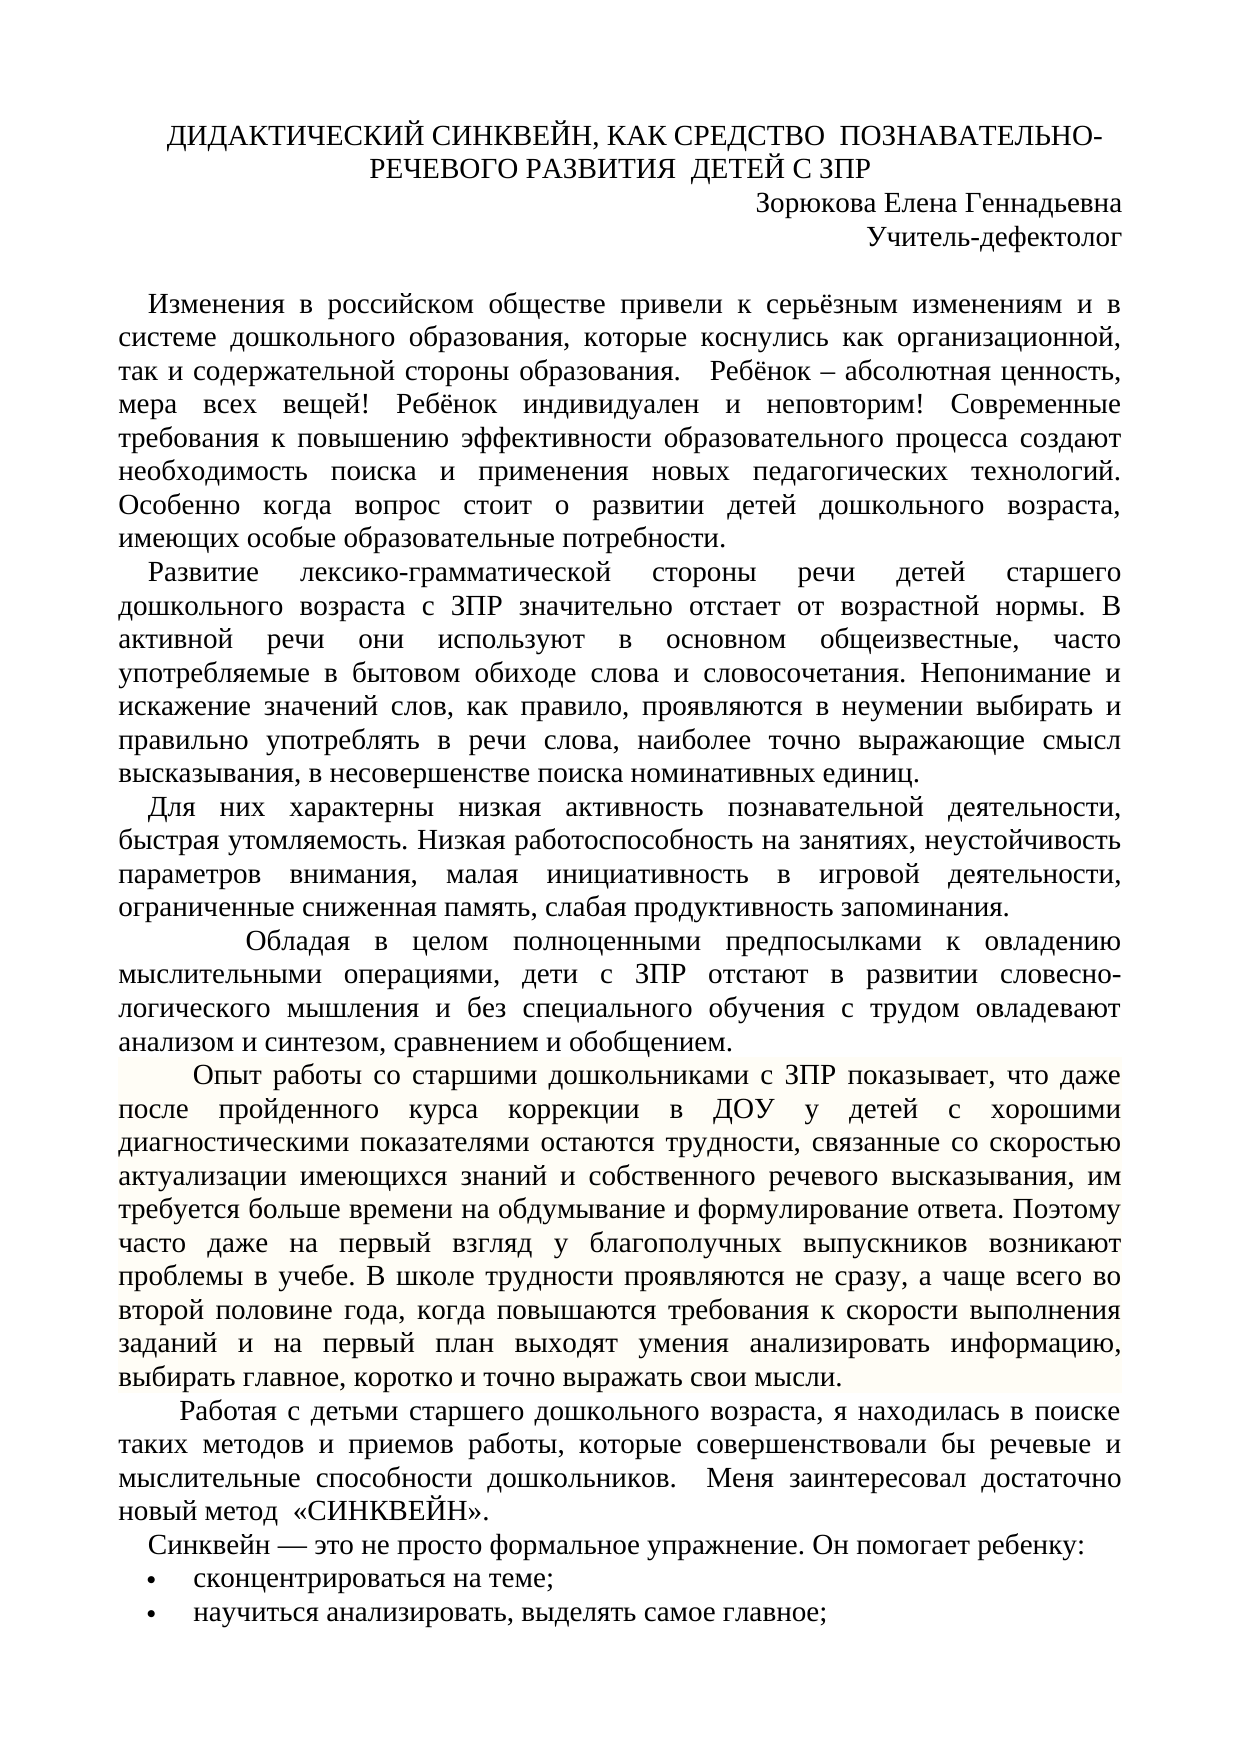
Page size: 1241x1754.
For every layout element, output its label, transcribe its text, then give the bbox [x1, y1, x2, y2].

text Работая с детьми старшего дошкольного возраста, я находилась в поиске таких методов и приемов работы, которые совершенствовали бы речевые и мыслительные способности дошкольников. Меня заинтересовал достаточно новый метод «СИНКВЕЙН». [118, 1393, 1122, 1527]
text Зорюкова Елена Геннадьевна [118, 185, 1122, 219]
list научиться анализировать, выделять самое главное; [118, 1594, 1122, 1627]
text ДИДАКТИЧЕСКИЙ СИНКВЕЙН, КАК СРЕДСТВО ПОЗНАВАТЕЛЬНО-РЕЧЕВОГО РАЗВИТИЯ ДЕТЕЙ С ЗПР [118, 118, 1122, 185]
text Для них характерны низкая активность познавательной деятельности, быстрая утомляемость. Низкая работоспособность на занятиях, неустойчивость параметров внимания, малая инициативность в игровой деятельности, ограниченные сниженная память, слабая продуктивность запоминания. [118, 789, 1122, 923]
text Изменения в российском обществе привели к серьёзным изменениям и в системе дошкольного образования, которые коснулись как организационной, так и содержательной стороны образования. Ребёнок – абсолютная ценность, мера всех вещей! Ребёнок индивидуален и неповторим! Современные требования к повышению эффективности образовательного процесса создают необходимость поиска и применения новых педагогических технологий. Особенно когда вопрос стоит о развитии детей дошкольного возраста, имеющих особые образовательные потребности. [118, 286, 1122, 554]
text Синквейн — это не просто формальное упражнение. Он помогает ребенку: [118, 1527, 1122, 1560]
text Опыт работы со старшими дошкольниками с ЗПР показывает, что даже после пройденного курса коррекции в ДОУ у детей с хорошими диагностическими показателями остаются трудности, связанные со скоростью актуализации имеющихся знаний и собственного речевого высказывания, им требуется больше времени на обдумывание и формулирование ответа. Поэтому часто даже на первый взгляд у благополучных выпускников возникают проблемы в учебе. В школе трудности проявляются не сразу, а чаще всего во второй половине года, когда повышаются требования к скорости выполнения заданий и на первый план выходят умения анализировать информацию, выбирать главное, коротко и точно выражать свои мысли. [118, 1057, 1122, 1393]
list сконцентрироваться на теме; [118, 1560, 1122, 1594]
text Развитие лексико-грамматической стороны речи детей старшего дошкольного возраста с ЗПР значительно отстает от возрастной нормы. В активной речи они используют в основном общеизвестные, часто употребляемые в бытовом обиходе слова и словосочетания. Непонимание и искажение значений слов, как правило, проявляются в неумении выбирать и правильно употреблять в речи слова, наиболее точно выражающие смысл высказывания, в несовершенстве поиска номинативных единиц. [118, 554, 1122, 789]
text Учитель-дефектолог [118, 219, 1122, 252]
text Обладая в целом полноценными предпосылками к овладению мыслительными операциями, дети с ЗПР отстают в развитии словесно-логического мышления и без специального обучения с трудом овладевают анализом и синтезом, сравнением и обобщением. [118, 923, 1122, 1057]
